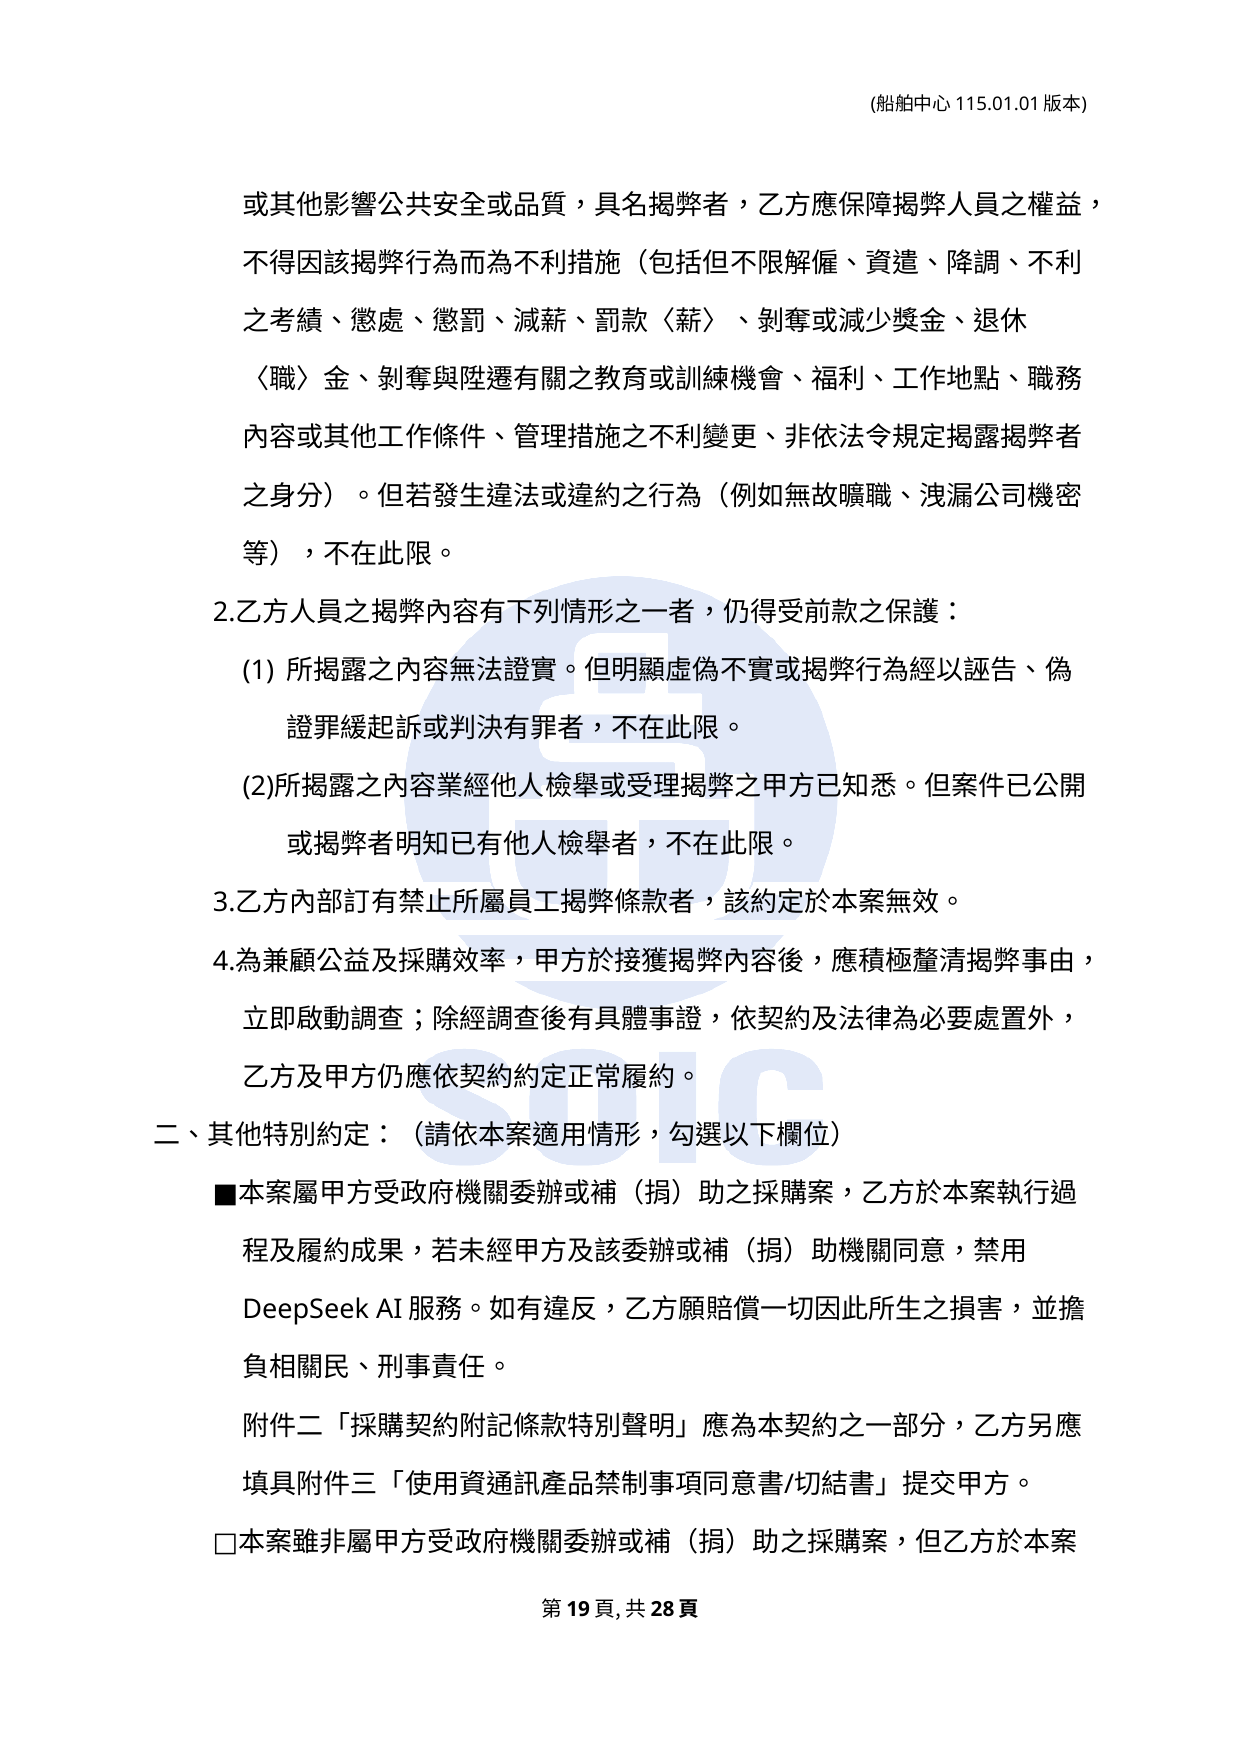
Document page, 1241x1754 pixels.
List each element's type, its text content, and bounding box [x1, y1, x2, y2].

text 2.乙方人員之揭弊內容有下列情形之一者，仍得受前款之保護： [213, 580, 1087, 638]
text 4.為兼顧公益及採購效率，甲方於接獲揭弊內容後，應積極釐清揭弊事由，立即啟動調查；除經調查後有具體事證，依契約及法律為必要處置外，乙方及甲方仍應依契約約定正常履約。 [213, 929, 1087, 1103]
text 3.乙方內部訂有禁止所屬員工揭弊條款者，該約定於本案無效。 [213, 871, 1087, 929]
text 二、其他特別約定：（請依本案適用情形，勾選以下欄位） [153, 1103, 1087, 1162]
text ■本案屬甲方受政府機關委辦或補（捐）助之採購案，乙方於本案執行過程及履約成果，若未經甲方及該委辦或補（捐）助機關同意，禁用DeepSeek AI服務。如有違反，乙方願賠償一切因此所生之損害，並擔負相關民、刑事責任。 [212, 1162, 1087, 1394]
text (2)所揭露之內容業經他人檢舉或受理揭弊之甲方已知悉。但案件已公開或揭弊者明知已有他人檢舉者，不在此限。 [242, 755, 1087, 871]
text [213, 173, 1087, 580]
text (1) 所揭露之內容無法證實。但明顯虛偽不實或揭弊行為經以誣告、偽證罪緩起訴或判決有罪者，不在此限。 [242, 638, 1087, 755]
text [242, 1394, 1087, 1510]
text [212, 1510, 1087, 1568]
